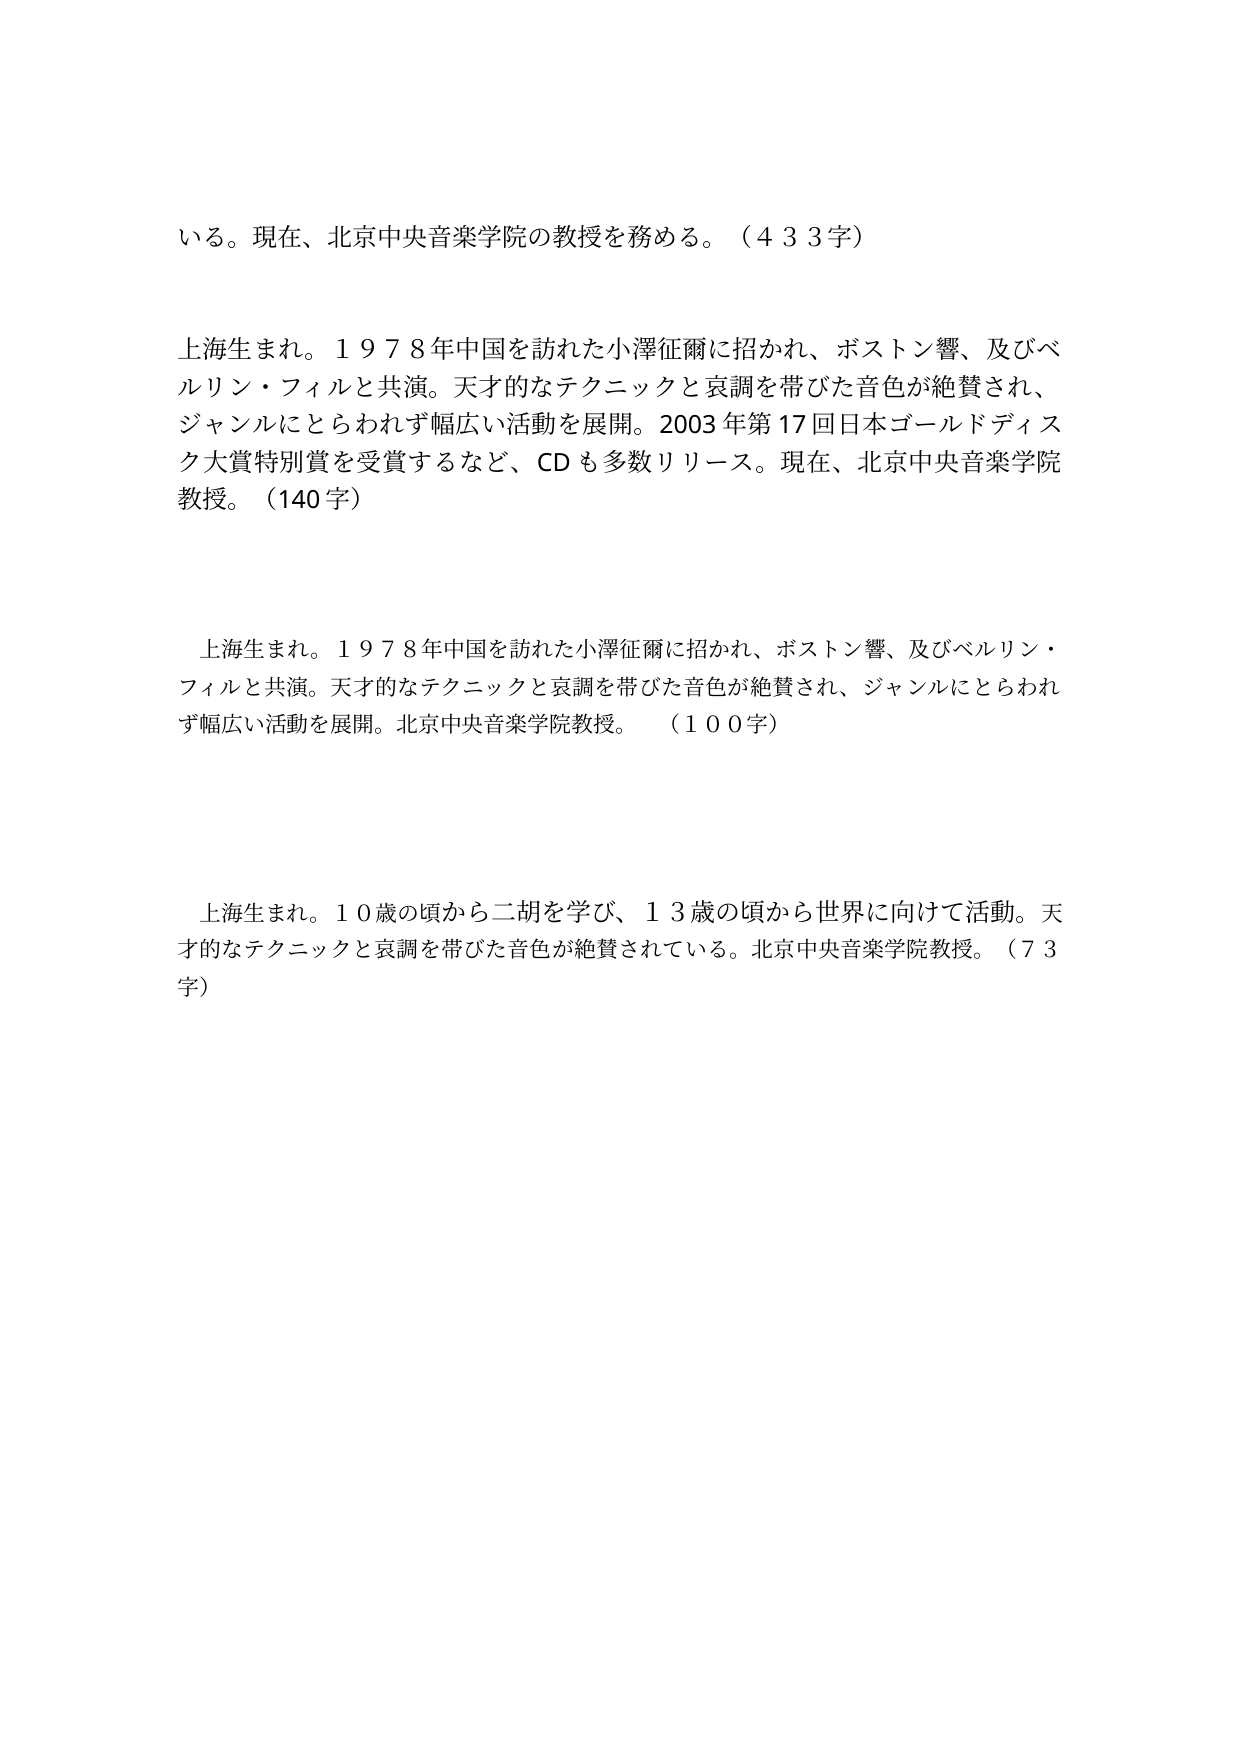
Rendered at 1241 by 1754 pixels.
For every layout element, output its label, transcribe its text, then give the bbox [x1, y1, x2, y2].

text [177, 217, 1063, 254]
text 上海生まれ。１９７８年中国を訪れた小澤征爾に招かれ、ボストン響、及びベルリン・フィルと共演。天才的なテクニックと哀調を帯びた音色が絶賛され、ジャンルにとらわれず幅広い活動を展開。北京中央音楽学院教授。 （１００字） [177, 629, 1063, 742]
text 上海生まれ。１９７８年中国を訪れた小澤征爾に招かれ、ボストン響、及びベルリン・フィルと共演。天才的なテクニックと哀調を帯びた音色が絶賛され、ジャンルにとらわれず幅広い活動を展開。2003年第17回日本ゴールドディスク大賞特別賞を受賞するなど、CDも多数リリース。現在、北京中央音楽学院教授。（140字） [177, 329, 1063, 517]
text 上海生まれ。１０歳の頃から二胡を学び、１３歳の頃から世界に向けて活動。天才的なテクニックと哀調を帯びた音色が絶賛されている。北京中央音楽学院教授。（７３字） [177, 892, 1063, 1004]
